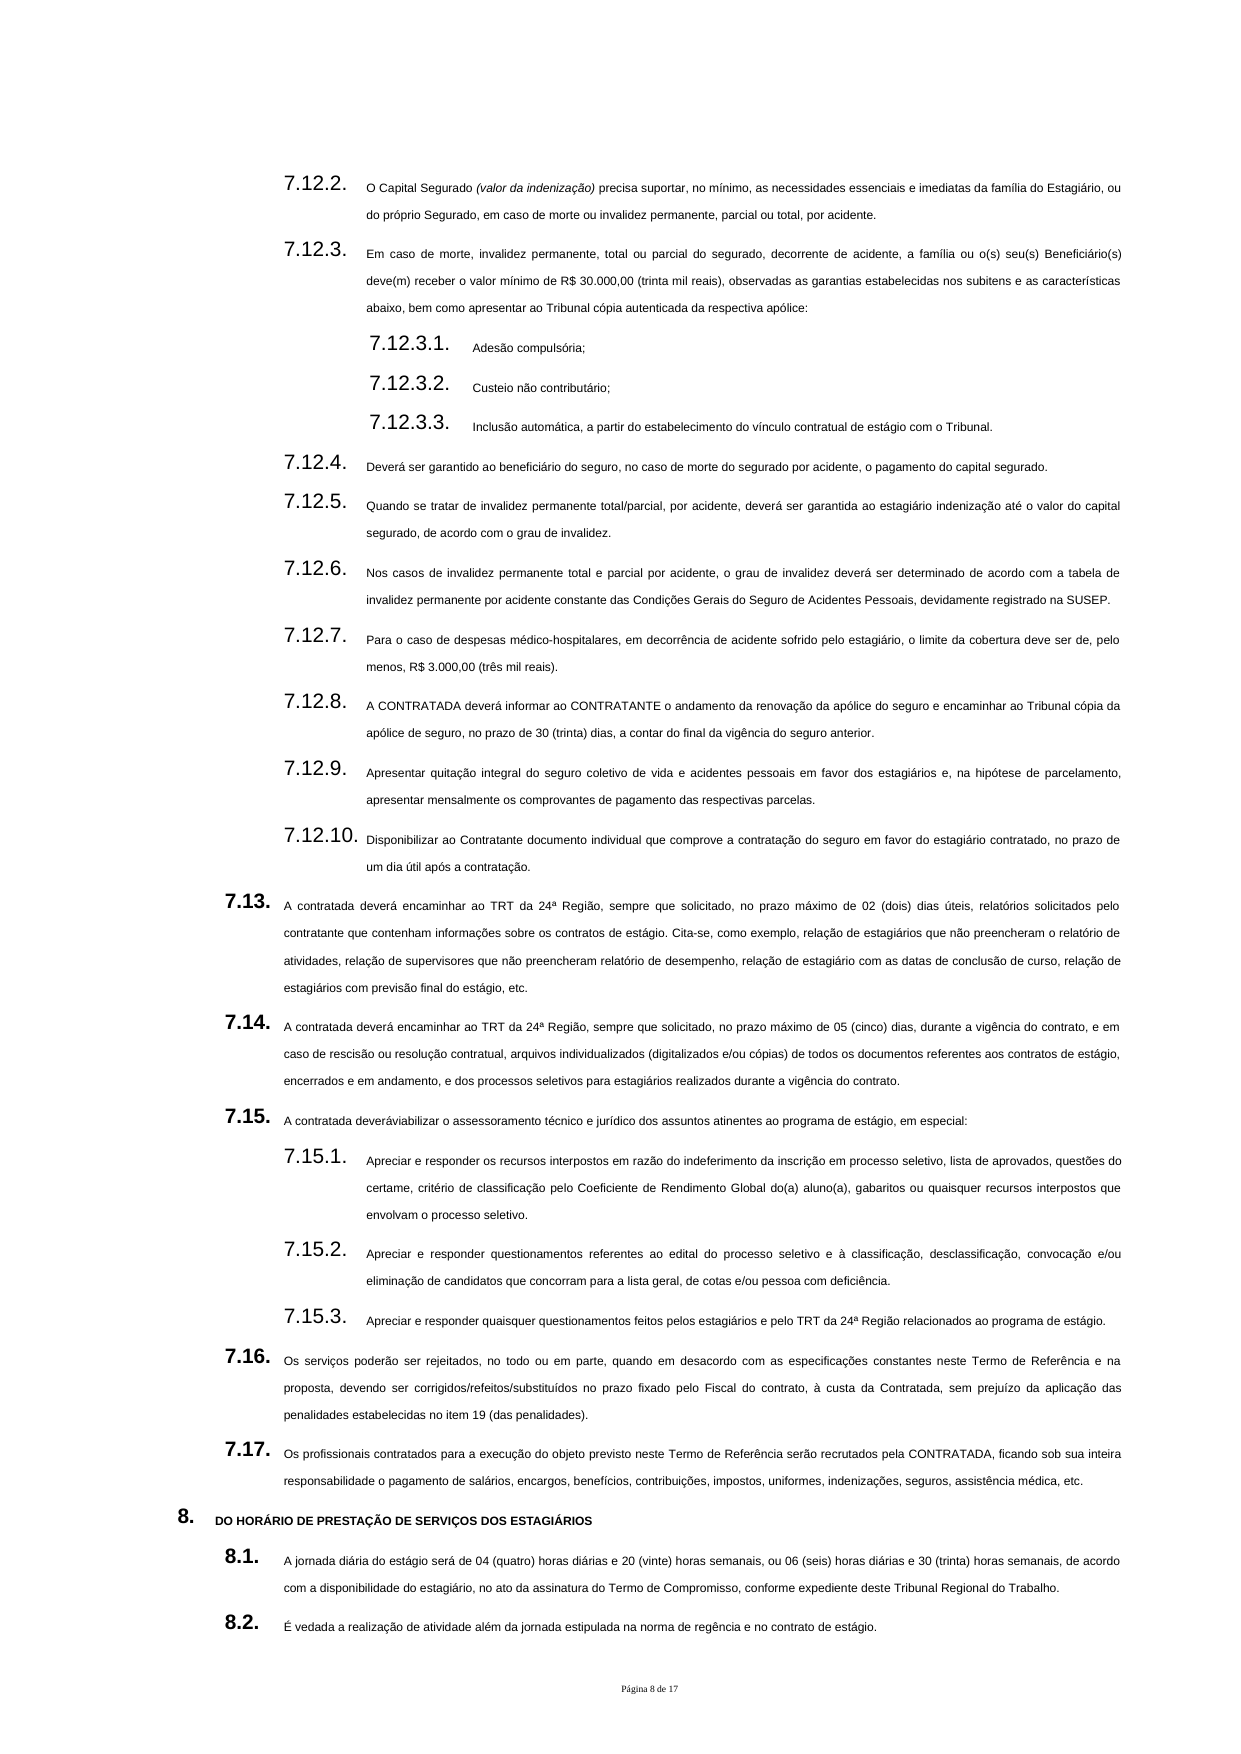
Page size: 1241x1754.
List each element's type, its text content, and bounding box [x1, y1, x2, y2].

list A CONTRATADA deverá informar ao CONTRATANTE o andamento da renovação da apólice do seguro e encaminhar ao Tribunal cópia da apólice de seguro, no prazo de 30 (trinta) dias, a contar do final da vigência do seguro anterior. [283, 687, 1122, 741]
list A contratada deverá encaminhar ao TRT da 24ª Região, sempre que solicitado, no prazo máximo de 05 (cinco) dias, durante a vigência do contrato, e em caso de rescisão ou resolução contratual, arquivos individualizados (digitalizados e/ou cópias) de todos os documentos referentes aos contratos de estágio, encerrados e em andamento, e dos processos seletivos para estagiários realizados durante a vigência do contrato. [224, 1008, 1122, 1089]
list Disponibilizar ao Contratante documento individual que comprove a contratação do seguro em favor do estagiário contratado, no prazo de um dia útil após a contratação. [283, 821, 1122, 875]
list Custeio não contributário; [369, 368, 1122, 396]
list É vedada a realização de atividade além da jornada estipulada na norma de regência e no contrato de estágio. [224, 1608, 1122, 1635]
list Apreciar e responder quaisquer questionamentos feitos pelos estagiários e pelo TRT da 24ª Região relacionados ao programa de estágio. [283, 1302, 1122, 1329]
list Nos casos de invalidez permanente total e parcial por acidente, o grau de invalidez deverá ser determinado de acordo com a tabela de invalidez permanente por acidente constante das Condições Gerais do Seguro de Acidentes Pessoais, devidamente registrado na SUSEP. [283, 554, 1122, 608]
list Apreciar e responder os recursos interpostos em razão do indeferimento da inscrição em processo seletivo, lista de aprovados, questões do certame, critério de classificação pelo Coeficiente de Rendimento Global do(a) aluno(a), gabaritos ou quaisquer recursos interpostos que envolvam o processo seletivo. [283, 1141, 1122, 1223]
list Em caso de morte, invalidez permanente, total ou parcial do segurado, decorrente de acidente, a família ou o(s) seu(s) Beneficiário(s) deve(m) receber o valor mínimo de R$ 30.000,00 (trinta mil reais), observadas as garantias estabelecidas nos subitens e as características abaixo, bem como apresentar ao Tribunal cópia autenticada da respectiva apólice: [283, 235, 1122, 316]
list Os profissionais contratados para a execução do objeto previsto neste Termo de Referência serão recrutados pela CONTRATADA, ficando sob sua inteira responsabilidade o pagamento de salários, encargos, benefícios, contribuições, impostos, uniformes, indenizações, seguros, assistência médica, etc. [224, 1435, 1122, 1489]
list Deverá ser garantido ao beneficiário do seguro, no caso de morte do segurado por acidente, o pagamento do capital segurado. [283, 448, 1122, 475]
list Apreciar e responder questionamentos referentes ao edital do processo seletivo e à classificação, desclassificação, convocação e/ou eliminação de candidatos que concorram para a lista geral, de cotas e/ou pessoa com deficiência. [283, 1235, 1122, 1289]
list A contratada deveráviabilizar o assessoramento técnico e jurídico dos assuntos atinentes ao programa de estágio, em especial: [224, 1102, 1122, 1129]
list Quando se tratar de invalidez permanente total/parcial, por acidente, deverá ser garantida ao estagiário indenização até o valor do capital segurado, de acordo com o grau de invalidez. [283, 487, 1122, 541]
subtitle DO HORÁRIO DE PRESTAÇÃO DE SERVIÇOS DOS ESTAGIÁRIOS [177, 1502, 1122, 1529]
list Para o caso de despesas médico-hospitalares, em decorrência de acidente sofrido pelo estagiário, o limite da cobertura deve ser de, pelo menos, R$ 3.000,00 (três mil reais). [283, 621, 1122, 675]
list Inclusão automática, a partir do estabelecimento do vínculo contratual de estágio com o Tribunal. [369, 408, 1122, 435]
list Os serviços poderão ser rejeitados, no todo ou em parte, quando em desacordo com as especificações constantes neste Termo de Referência e na proposta, devendo ser corrigidos/refeitos/substituídos no prazo fixado pelo Fiscal do contrato, à custa da Contratada, sem prejuízo da aplicação das penalidades estabelecidas no item 19 (das penalidades). [224, 1341, 1122, 1423]
list Adesão compulsória; [369, 329, 1122, 356]
list O Capital Segurado (valor da indenização) precisa suportar, no mínimo, as necessidades essenciais e imediatas da família do Estagiário, ou do próprio Segurado, em caso de morte ou invalidez permanente, parcial ou total, por acidente. [283, 168, 1122, 223]
list A jornada diária do estágio será de 04 (quatro) horas diárias e 20 (vinte) horas semanais, ou 06 (seis) horas diárias e 30 (trinta) horas semanais, de acordo com a disponibilidade do estagiário, no ato da assinatura do Termo de Compromisso, conforme expediente deste Tribunal Regional do Trabalho. [224, 1541, 1122, 1596]
list A contratada deverá encaminhar ao TRT da 24ª Região, sempre que solicitado, no prazo máximo de 02 (dois) dias úteis, relatórios solicitados pelo contratante que contenham informações sobre os contratos de estágio. Cita-se, como exemplo, relação de estagiários que não preencheram o relatório de atividades, relação de supervisores que não preencheram relatório de desempenho, relação de estagiário com as datas de conclusão de curso, relação de estagiários com previsão final do estágio, etc. [224, 887, 1122, 996]
list Apresentar quitação integral do seguro coletivo de vida e acidentes pessoais em favor dos estagiários e, na hipótese de parcelamento, apresentar mensalmente os comprovantes de pagamento das respectivas parcelas. [283, 754, 1122, 808]
